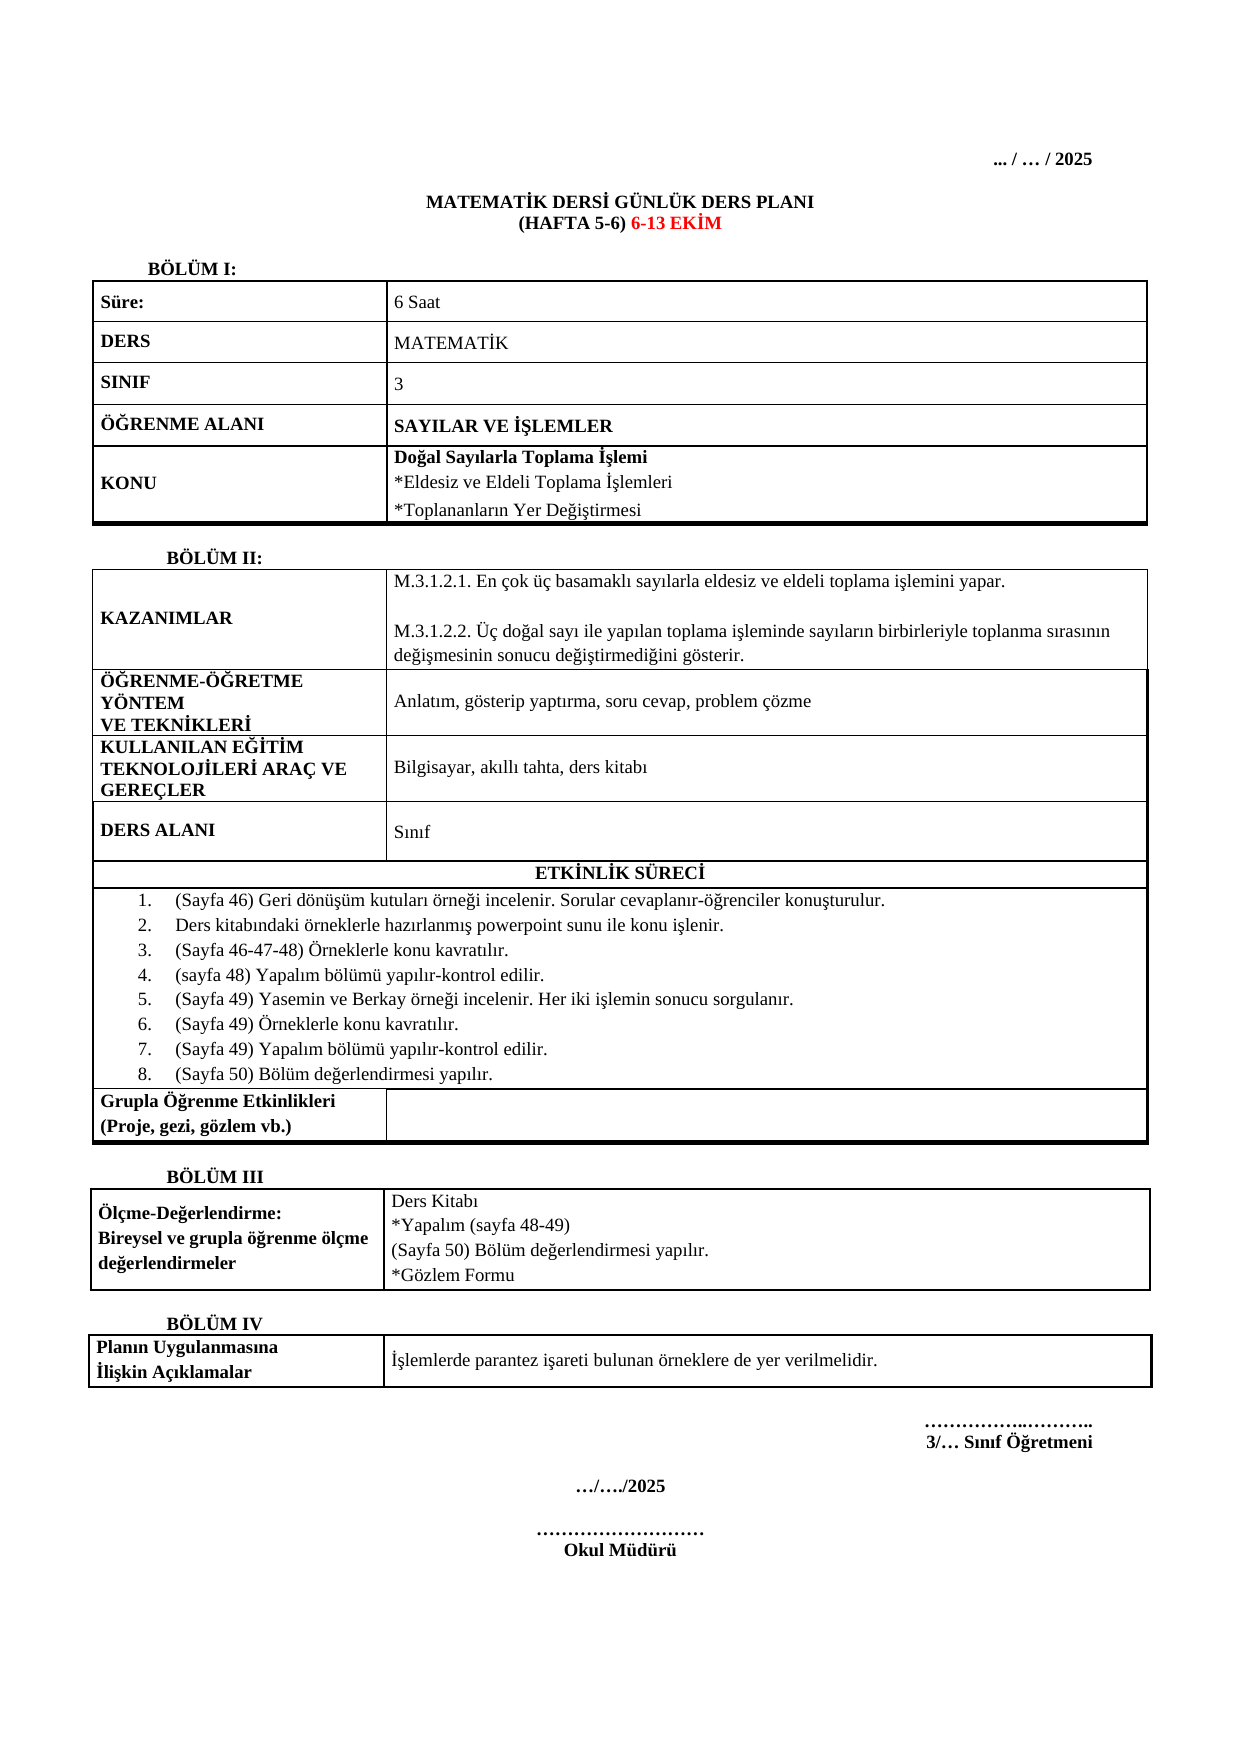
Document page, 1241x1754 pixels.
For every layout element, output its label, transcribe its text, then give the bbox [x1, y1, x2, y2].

table_cell DERS ALANI [94, 802, 386, 860]
table_cell 3 [388, 363, 1146, 403]
table_header Planın Uygulanmasına İlişkin Açıklamalar [90, 1336, 383, 1386]
table_cell (Sayfa 46) Geri dönüşüm kutuları örneği incelenir. Sorular cevaplanır-öğrenciler konuşturulur. Ders kitabındaki örneklerle hazırlanmış powerpoint sunu ile konu işlenir. (Sayfa 46-47-48) Örneklerle konu kavratılır. (sayfa 48) Yapalım bölümü yapılır-kontrol edilir. (Sayfa 49) Yasemin ve Berkay örneği incelenir. Her iki işlemin sonucu sorgulanır. (Sayfa 49) Örneklerle konu kavratılır. (Sayfa 49) Yapalım bölümü yapılır-kontrol edilir. (Sayfa 50) Bölüm değerlendirmesi yapılır. [94, 889, 1146, 1088]
table_cell Doğal Sayılarla Toplama İşlemi *Eldesiz ve Eldeli Toplama İşlemleri *Toplananların Yer Değiştirmesi [388, 447, 1146, 521]
table_header İşlemlerde parantez işareti bulunan örneklere de yer verilmelidir. [385, 1336, 1150, 1386]
table_header M.3.1.2.1. En çok üç basamaklı sayılarla eldesiz ve eldeli toplama işlemini yapar. M.3.1.2.2. Üç doğal sayı ile yapılan toplama işleminde sayıların birbirleriyle toplanma sırasının değişmesinin sonucu değiştirmediğini gösterir. [387, 570, 1147, 669]
subtitle BÖLÜM IV [148, 1313, 1093, 1334]
table_cell ÖĞRENME-ÖĞRETME YÖNTEM VE TEKNİKLERİ [93, 670, 386, 735]
table_cell Anlatım, gösterip yaptırma, soru cevap, problem çözme [387, 670, 1146, 735]
table_cell [387, 1090, 1146, 1140]
table_header 6 Saat [388, 282, 1146, 321]
table_cell ETKİNLİK SÜRECİ [94, 862, 1146, 887]
table_cell SINIF [94, 363, 386, 403]
table_cell SAYILAR VE İŞLEMLER [388, 405, 1146, 445]
table_cell MATEMATİK [388, 322, 1146, 362]
table_cell ÖĞRENME ALANI [94, 405, 386, 445]
text ... / … / 2025 [148, 148, 1093, 169]
text (HAFTA 5-6) 6-13 EKİM [148, 212, 1093, 234]
text …/…./2025 [148, 1474, 1093, 1496]
table_cell Bilgisayar, akıllı tahta, ders kitabı [387, 736, 1146, 801]
table_header Süre: [94, 282, 386, 321]
table_cell KULLANILAN EĞİTİM TEKNOLOJİLERİ ARAÇ VE GEREÇLER [93, 736, 386, 801]
text BÖLÜM II: [148, 547, 1093, 569]
table_header Ders Kitabı *Yapalım (sayfa 48-49) (Sayfa 50) Bölüm değerlendirmesi yapılır. *Gözlem Formu [385, 1190, 1149, 1289]
text ……………………… [148, 1518, 1093, 1539]
table_header KAZANIMLAR [93, 570, 386, 669]
table_header Ölçme-Değerlendirme: Bireysel ve grupla öğrenme ölçme değerlendirmeler [92, 1190, 383, 1289]
table_cell KONU [94, 447, 386, 521]
table_cell Grupla Öğrenme Etkinlikleri (Proje, gezi, gözlem vb.) [94, 1089, 386, 1140]
subtitle BÖLÜM III [148, 1166, 1093, 1187]
table_cell DERS [94, 322, 386, 362]
text MATEMATİK DERSİ GÜNLÜK DERS PLANI [148, 191, 1093, 212]
text BÖLÜM I: [148, 258, 1093, 279]
text ……………..……….. [148, 1410, 1093, 1431]
text Okul Müdürü [148, 1539, 1093, 1561]
text 3/… Sınıf Öğretmeni [148, 1431, 1093, 1453]
table_cell Sınıf [387, 802, 1146, 860]
